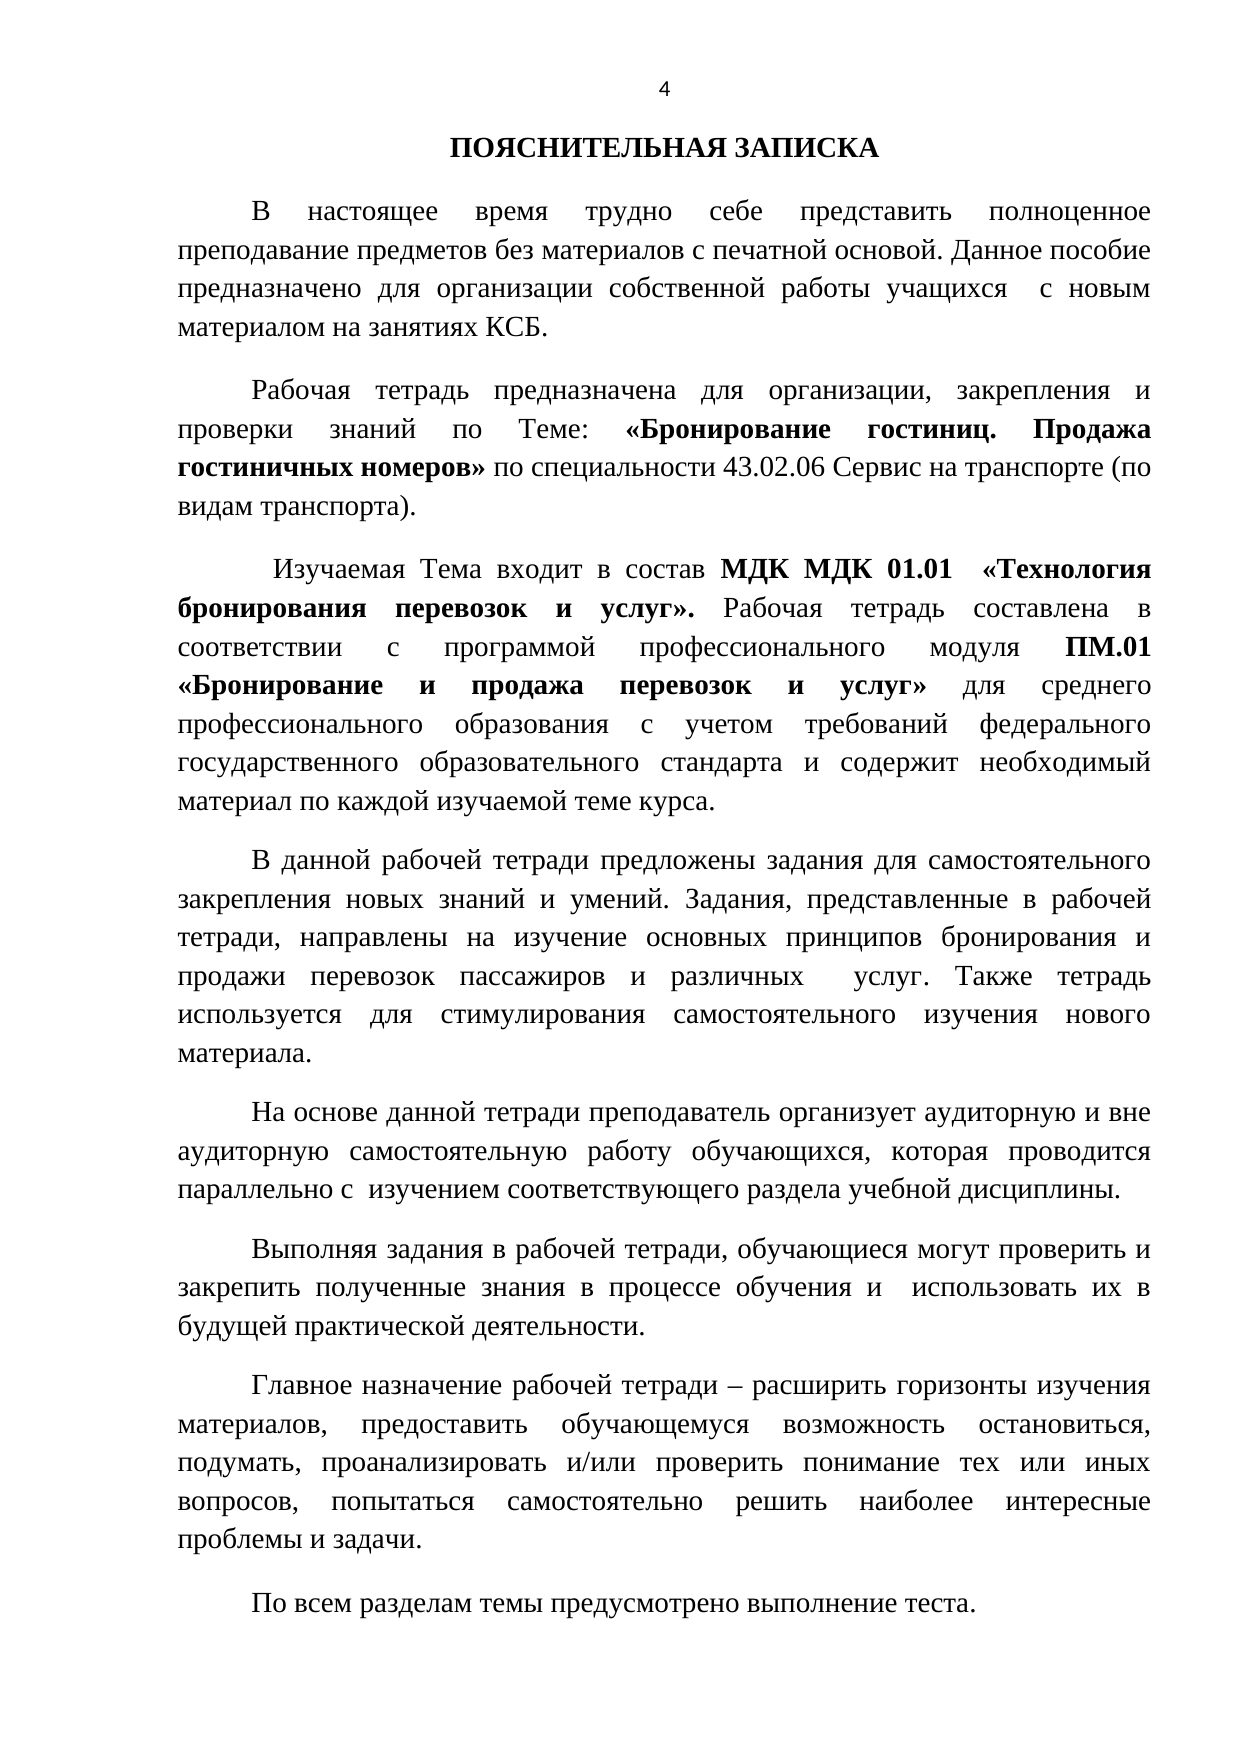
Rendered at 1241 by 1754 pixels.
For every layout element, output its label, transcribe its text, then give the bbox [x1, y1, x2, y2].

text ПОЯСНИТЕЛЬНАЯ ЗАПИСКА [177, 130, 1152, 163]
text Рабочая тетрадь предназначена для организации, закрепления и проверки знаний по Теме: «Бронирование гостиниц. Продажа гостиничных номеров» по специальности 43.02.06 Сервис на транспорте (по видам транспорта). [177, 372, 1152, 522]
text На основе данной тетради преподаватель организует аудиторную и вне аудиторную самостоятельную работу обучающихся, которая проводится параллельно с изучением соответствующего раздела учебной дисциплины. [177, 1094, 1152, 1205]
text Выполняя задания в рабочей тетради, обучающиеся могут проверить и закрепить полученные знания в процессе обучения и использовать их в будущей практической деятельности. [177, 1231, 1152, 1341]
text Главное назначение рабочей тетради – расширить горизонты изучения материалов, предоставить обучающемуся возможность остановиться, подумать, проанализировать и/или проверить понимание тех или иных вопросов, попытаться самостоятельно решить наиболее интересные проблемы и задачи. [177, 1367, 1152, 1555]
text Изучаемая Тема входит в состав МДК МДК 01.01 «Технология бронирования перевозок и услуг». Рабочая тетрадь составлена в соответствии с программой профессионального модуля ПМ.01 «Бронирование и продажа перевозок и услуг» для среднего профессионального образования с учетом требований федерального государственного образовательного стандарта и содержит необходимый материал по каждой изучаемой теме курса. [0, 552, 1152, 816]
text В настоящее время трудно себе представить полноценное преподавание предметов без материалов с печатной основой. Данное пособие предназначено для организации собственной работы учащихся с новым материалом на занятиях КСБ. [177, 193, 1152, 342]
text По всем разделам темы предусмотрено выполнение теста. [177, 1585, 1152, 1618]
text В данной рабочей тетради предложены задания для самостоятельного закрепления новых знаний и умений. Задания, представленные в рабочей тетради, направлены на изучение основных принципов бронирования и продажи перевозок пассажиров и различных услуг. Также тетрадь используется для стимулирования самостоятельного изучения нового материала. [177, 842, 1152, 1068]
